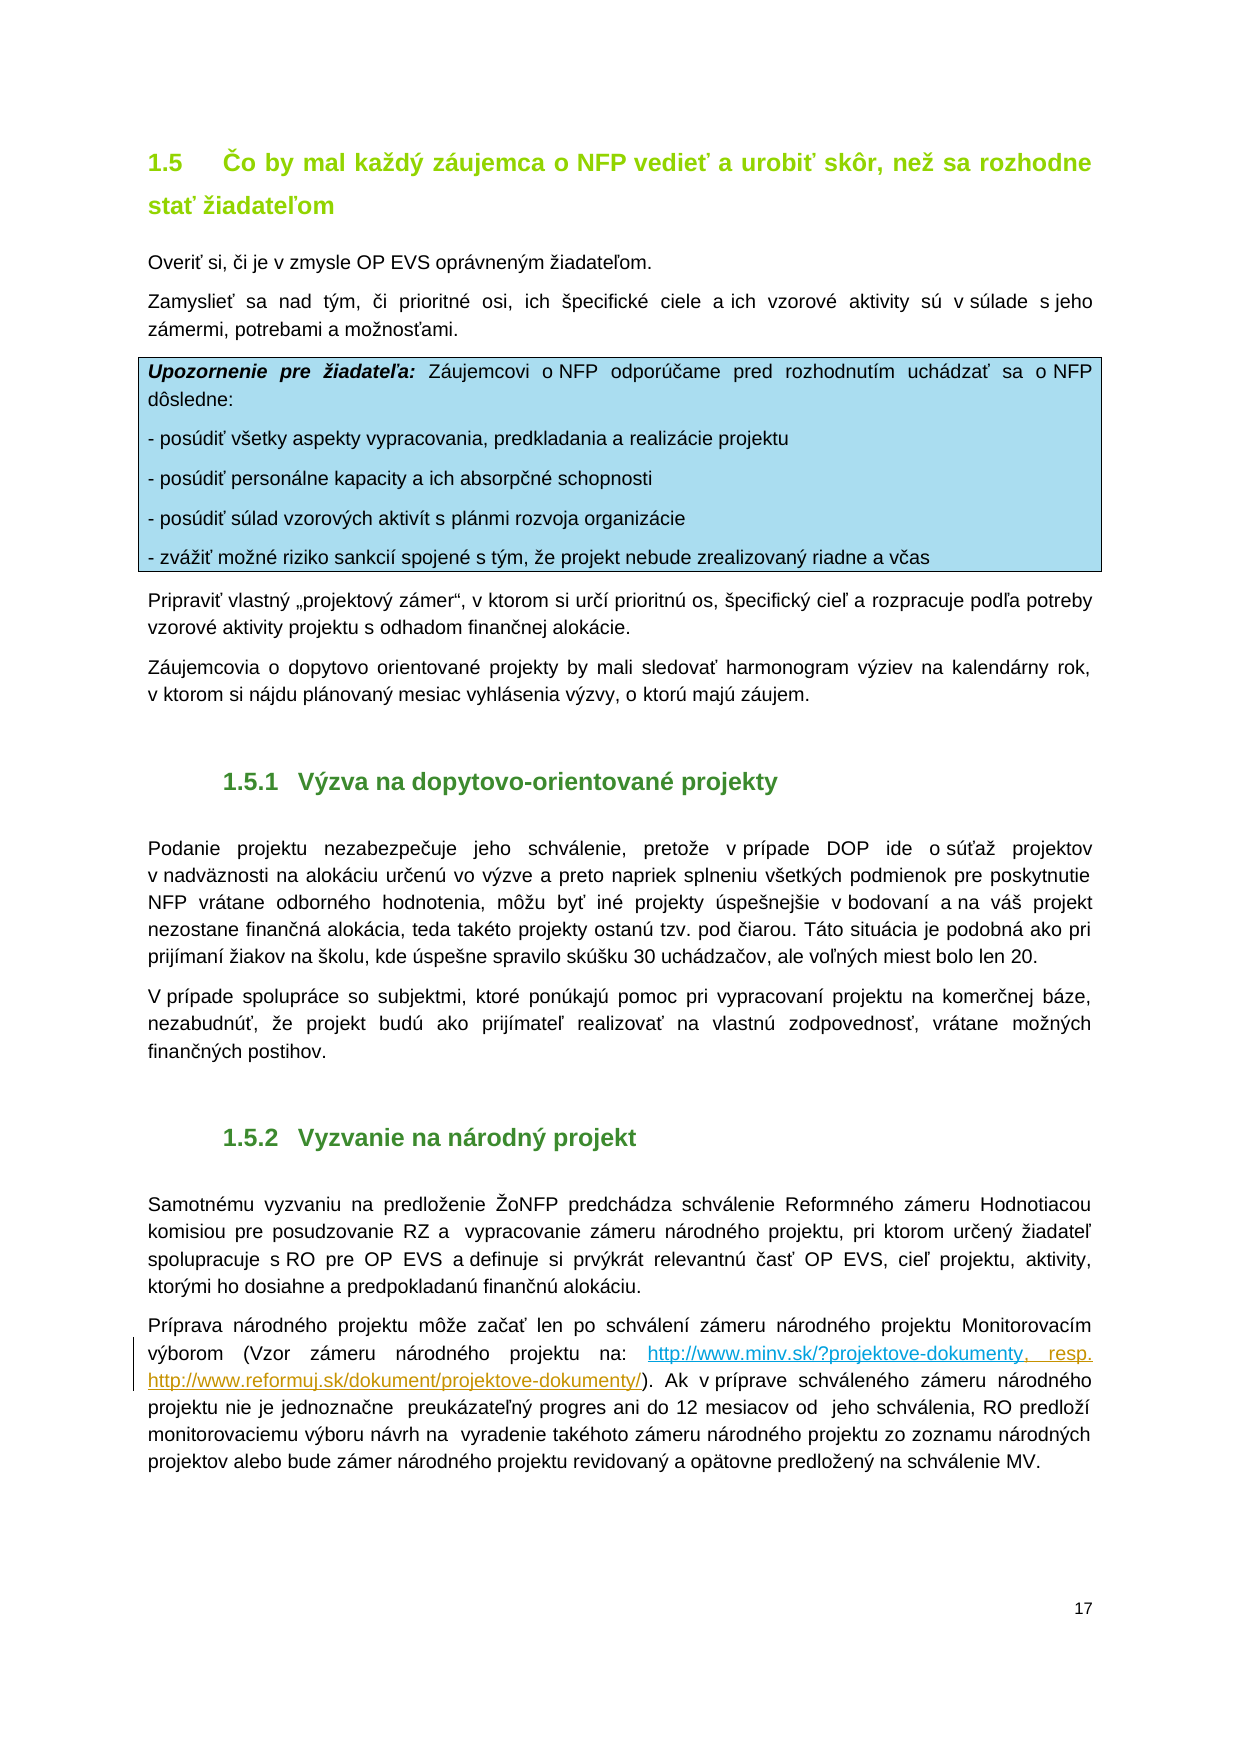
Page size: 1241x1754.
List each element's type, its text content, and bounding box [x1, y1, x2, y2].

subtitle 1.5 Čo by mal každý záujemca o NFP vedieť a urobiť skôr, než sa rozhodne stať žiadateľom [148, 148, 1092, 219]
list Zamyslieť sa nad tým, či prioritné osi, ich špecifické ciele a ich vzorové aktivity sú v súlade s jeho zámermi, potrebami a možnosťami. [148, 290, 1092, 340]
list V prípade spolupráce so subjektmi, ktoré ponúkajú pomoc pri vypracovaní projektu na komerčnej báze, nezabudnúť, že projekt budú ako prijímateľ realizovať na vlastnú zodpovednosť, vrátane možných finančných postihov. [148, 985, 1092, 1062]
text Príprava národného projektu môže začať len po schválení zámeru národného projektu Monitorovacím výborom (Vzor zámeru národného projektu na: http://www.minv.sk/?projektove-dokumenty). Ak v príprave schváleného zámeru národného projektu nie je jednoznačne preukázateľný progres ani do 12 mesiacov od jeho schválenia, RO predloží monitorovaciemu výboru návrh na vyradenie takéhoto zámeru národného projektu zo zoznamu národných projektov alebo bude zámer národného projektu revidovaný a opätovne predložený na schválenie MV. [148, 1314, 1092, 1473]
list Záujemcovia o dopytovo orientované projekty by mali sledovať harmonogram výziev na kalendárny rok, v ktorom si nájdu plánovaný mesiac vyhlásenia výzvy, o ktorú majú záujem. [148, 656, 1092, 706]
list Pripraviť vlastný „projektový zámer“, v ktorom si určí prioritnú os, špecifický cieľ a rozpracuje podľa potreby vzorové aktivity projektu s odhadom finančnej alokácie. [148, 589, 1092, 639]
subtitle 1.5.2 Vyzvanie na národný projekt [223, 1123, 1092, 1152]
subtitle 1.5.1 Výzva na dopytovo-orientované projekty [223, 767, 1092, 795]
text - posúdiť personálne kapacity a ich absorpčné schopnosti [139, 464, 1101, 489]
list Podanie projektu nezabezpečuje jeho schválenie, pretože v prípade DOP ide o súťaž projektov v nadväznosti na alokáciu určenú vo výzve a preto napriek splneniu všetkých podmienok pre poskytnutie NFP vrátane odborného hodnotenia, môžu byť iné projekty úspešnejšie v bodovaní a na váš projekt nezostane finančná alokácia, teda takéto projekty ostanú tzv. pod čiarou. Táto situácia je podobná ako pri prijímaní žiakov na školu, kde úspešne spravilo skúšku 30 uchádzačov, ale voľných miest bolo len 20. [148, 837, 1092, 968]
text Samotnému vyzvaniu na predloženie ŽoNFP predchádza schválenie Reformného zámeru Hodnotiacou komisiou pre posudzovanie RZ a vypracovanie zámeru národného projektu, pri ktorom určený žiadateľ spolupracuje s RO pre OP EVS a definuje si prvýkrát relevantnú časť OP EVS, cieľ projektu, aktivity, ktorými ho dosiahne a predpokladanú finančnú alokáciu. [148, 1193, 1092, 1297]
text - posúdiť súlad vzorových aktivít s plánmi rozvoja organizácie [139, 503, 1101, 529]
text Upozornenie pre žiadateľa: Záujemcovi o NFP odporúčame pred rozhodnutím uchádzať sa o NFP dôsledne: [139, 358, 1101, 410]
text - zvážiť možné riziko sankcií spojené s tým, že projekt nebude zrealizovaný riadne a včas [139, 543, 1101, 571]
list Overiť si, či je v zmysle OP EVS oprávneným žiadateľom. [148, 251, 1092, 273]
text - posúdiť všetky aspekty vypracovania, predkladania a realizácie projektu [139, 424, 1101, 450]
